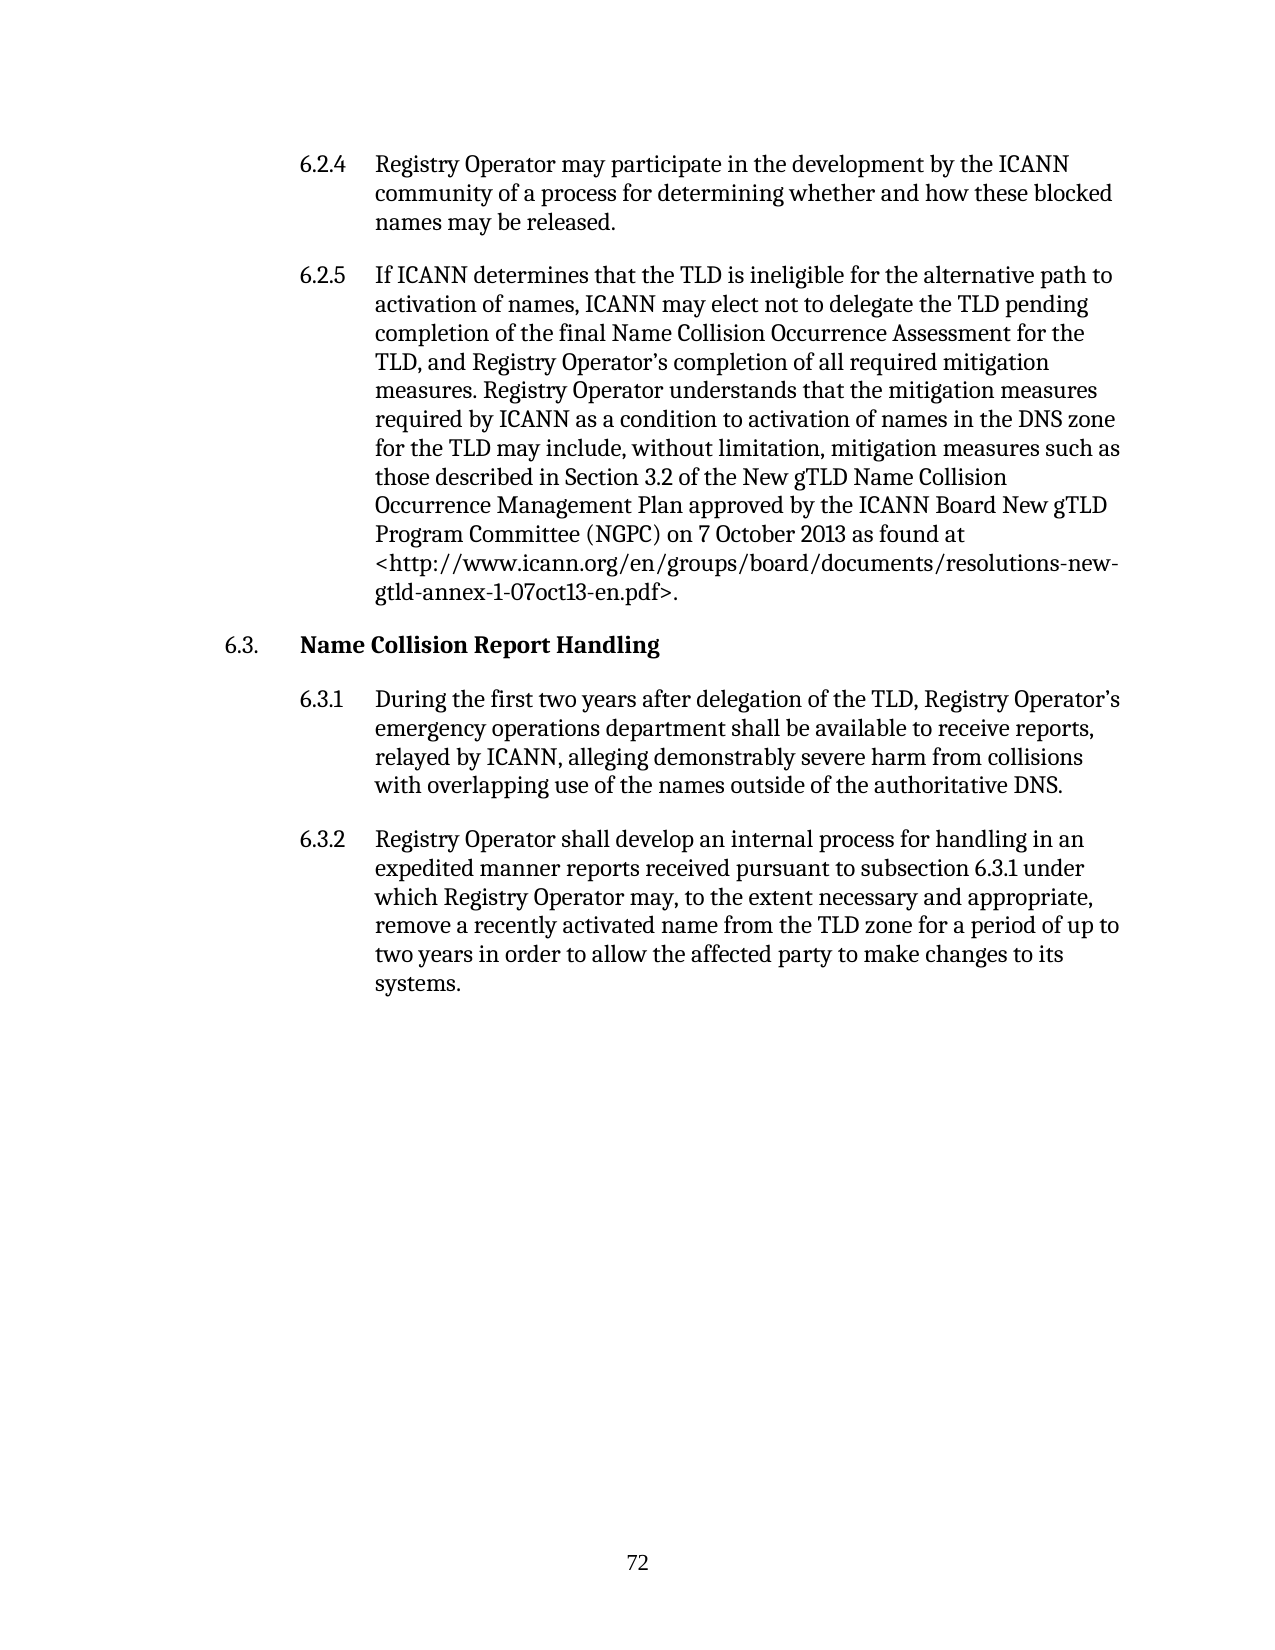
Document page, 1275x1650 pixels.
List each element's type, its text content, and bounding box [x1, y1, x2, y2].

list If ICANN determines that the TLD is ineligible for the alternative path to activation of names, ICANN may elect not to delegate the TLD pending completion of the final Name Collision Occurrence Assessment for the TLD, and Registry Operator’s completion of all required mitigation measures. Registry Operator understands that the mitigation measures required by ICANN as a condition to activation of names in the DNS zone for the TLD may include, without limitation, mitigation measures such as those described in Section 3.2 of the New gTLD Name Collision Occurrence Management Plan approved by the ICANN Board New gTLD Program Committee (NGPC) on 7 October 2013 as found at <http://www.icann.org/en/groups/board/documents/resolutions-new-gtld-annex-1-07oct13-en.pdf>. [300, 261, 1125, 606]
list Name Collision Report Handling [225, 631, 1125, 660]
list During the first two years after delegation of the TLD, Registry Operator’s emergency operations department shall be available to receive reports, relayed by ICANN, alleging demonstrably severe harm from collisions with overlapping use of the names outside of the authoritative DNS. [300, 685, 1125, 800]
list Registry Operator may participate in the development by the ICANN community of a process for determining whether and how these blocked names may be released. [300, 150, 1125, 236]
list Registry Operator shall develop an internal process for handling in an expedited manner reports received pursuant to subsection 6.3.1 under which Registry Operator may, to the extent necessary and appropriate, remove a recently activated name from the TLD zone for a period of up to two years in order to allow the affected party to make changes to its systems. [300, 825, 1125, 997]
